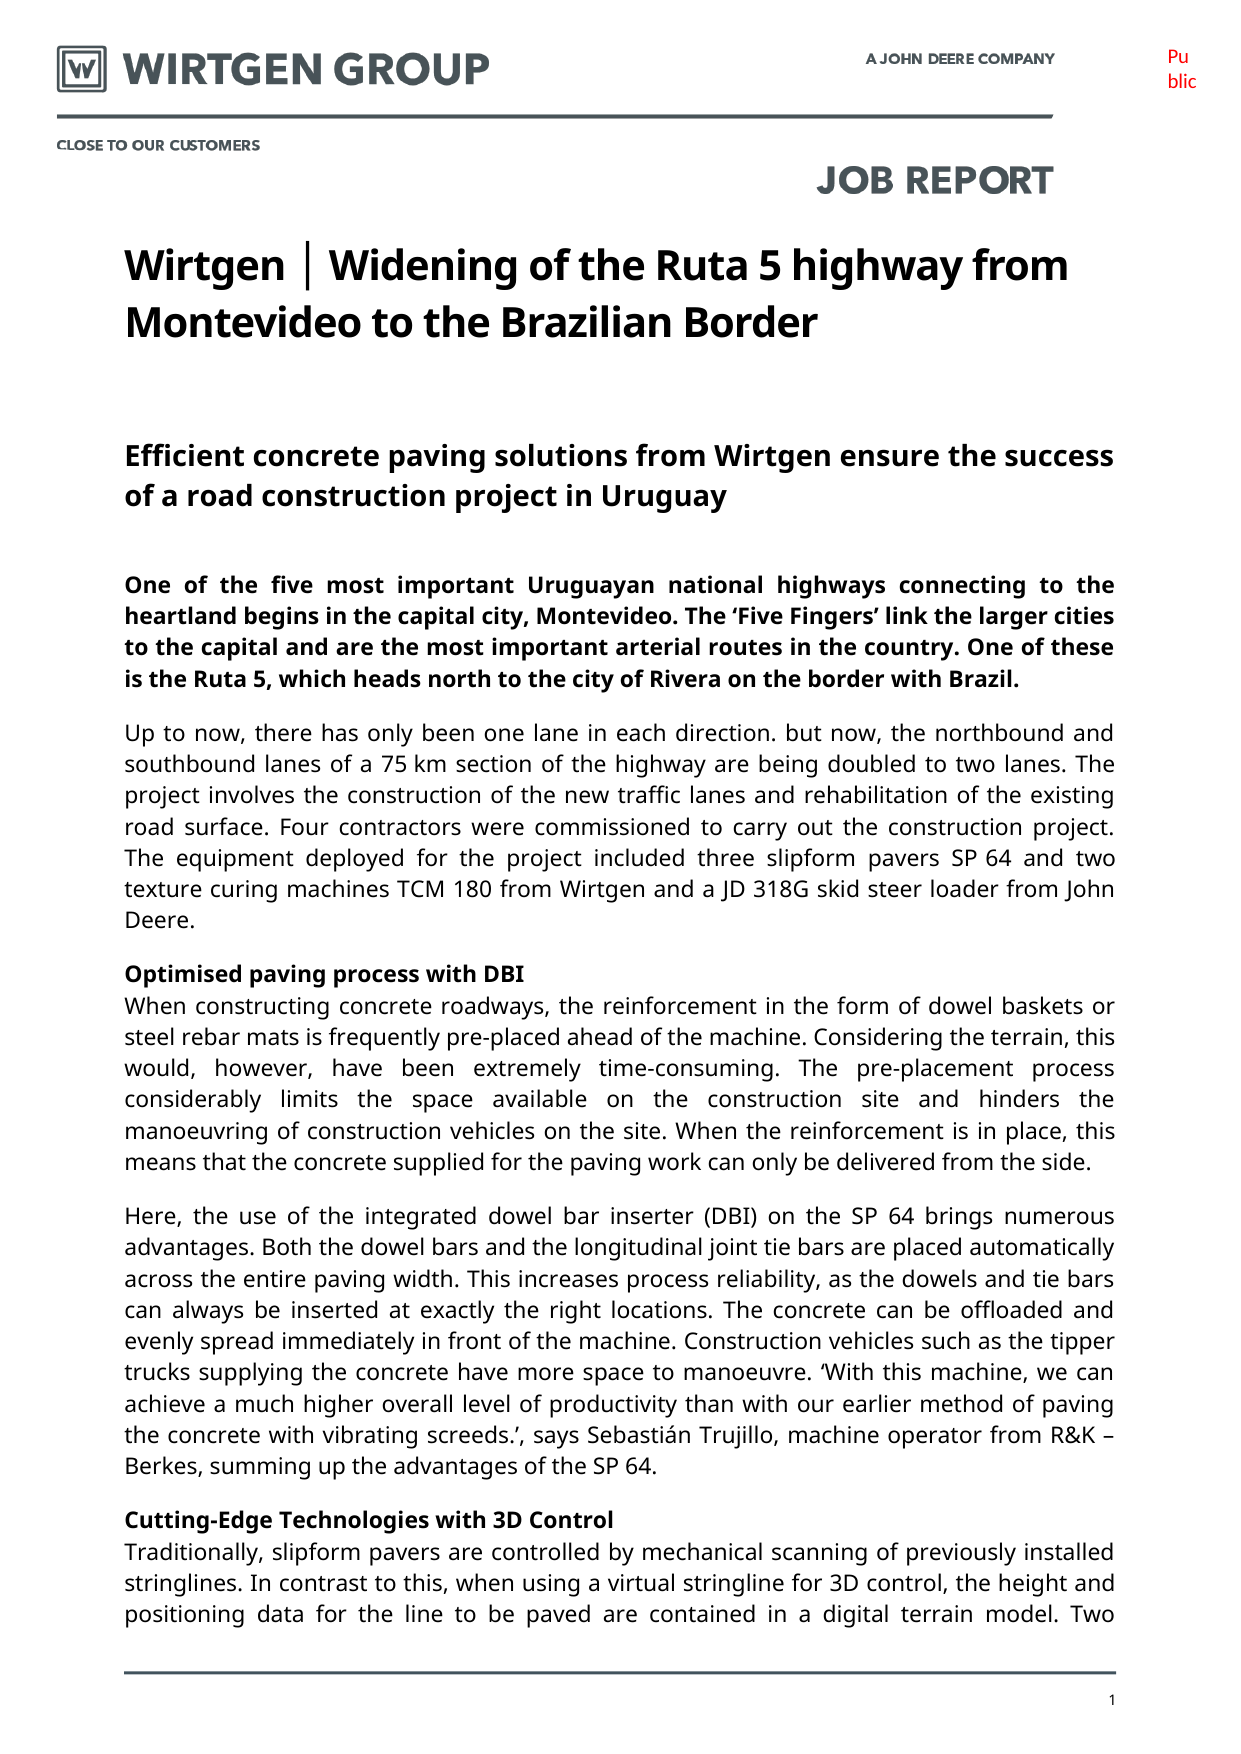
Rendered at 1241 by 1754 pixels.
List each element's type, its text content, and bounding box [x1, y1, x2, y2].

text One of the five most important Uruguayan national highways connecting to the heartland begins in the capital city, Montevideo. The ‘Five Fingers’ link the larger cities to the capital and are the most important arterial routes in the country. One of these is the Ruta 5, which heads north to the city of Rivera on the border with Brazil. [124, 569, 1116, 694]
picture [53, 45, 1062, 196]
text Wirtgen │ Widening of the Ruta 5 highway from Montevideo to the Brazilian Border [124, 236, 1116, 350]
text Cutting-Edge Technologies with 3D Control [124, 1504, 1116, 1536]
text Optimised paving process with DBI [124, 958, 1116, 990]
text When constructing concrete roadways, the reinforcement in the form of dowel baskets or steel rebar mats is frequently pre-placed ahead of the machine. Considering the terrain, this would, however, have been extremely time-consuming. The pre-placement process considerably limits the space available on the construction site and hinders the manoeuvring of construction vehicles on the site. When the reinforcement is in place, this means that the concrete supplied for the paving work can only be delivered from the side. [124, 990, 1116, 1177]
text Here, the use of the integrated dowel bar inserter (DBI) on the SP 64 brings numerous advantages. Both the dowel bars and the longitudinal joint tie bars are placed automatically across the entire paving width. This increases process reliability, as the dowels and tie bars can always be inserted at exactly the right locations. The concrete can be offloaded and evenly spread immediately in front of the machine. Construction vehicles such as the tipper trucks supplying the concrete have more space to manoeuvre. ‘With this machine, we can achieve a much higher overall level of productivity than with our earlier method of paving the concrete with vibrating screeds.’, says Sebastián Trujillo, machine operator from R&K – Berkes, summing up the advantages of the SP 64. [124, 1200, 1116, 1481]
text Up to now, there has only been one lane in each direction. but now, the northbound and southbound lanes of a 75 km section of the highway are being doubled to two lanes. The project involves the construction of the new traffic lanes and rehabilitation of the existing road surface. Four contractors were commissioned to carry out the construction project. The equipment deployed for the project included three slipform pavers SP 64 and two texture curing machines TCM 180 from Wirtgen and a JD 318G skid steer loader from John Deere. [124, 717, 1116, 936]
text Efficient concrete paving solutions from Wirtgen ensure the success of a road construction project in Uruguay [124, 435, 1116, 515]
